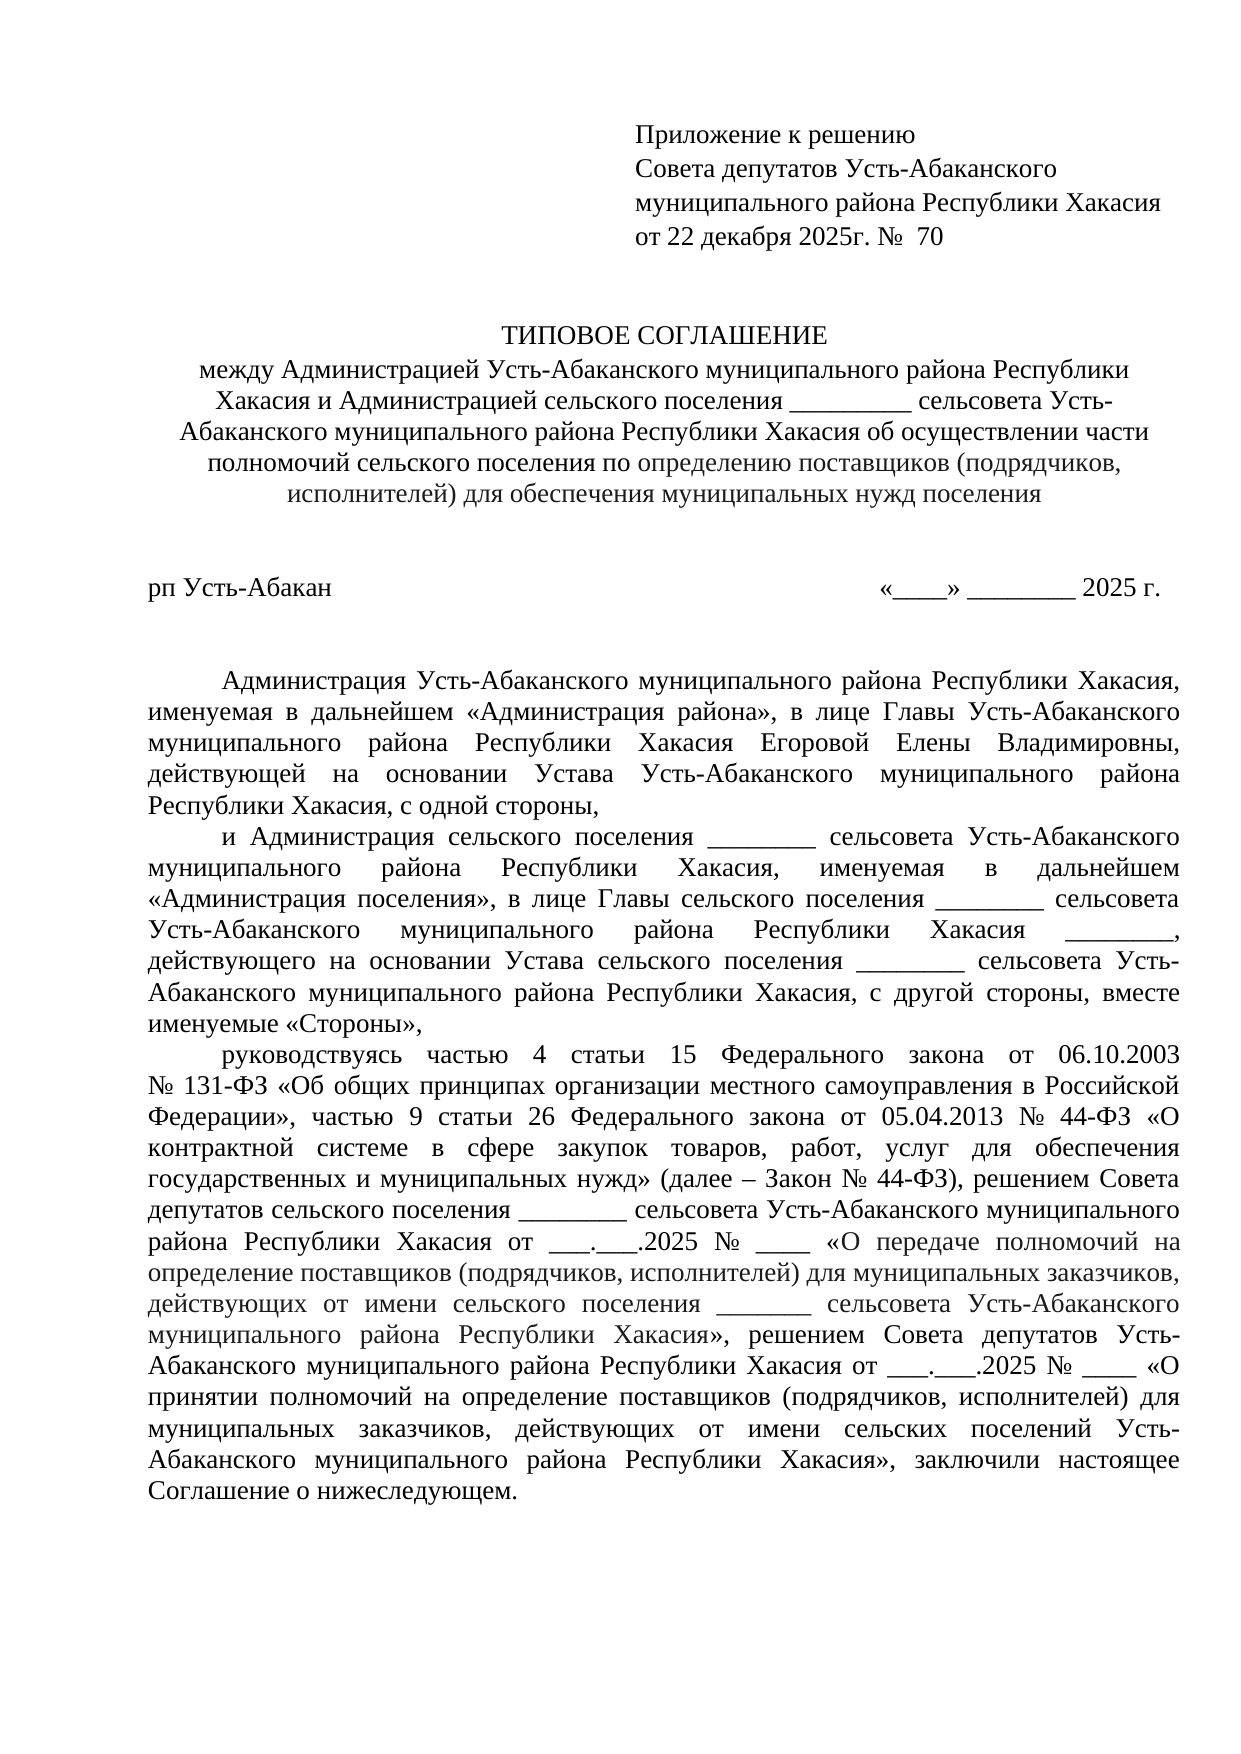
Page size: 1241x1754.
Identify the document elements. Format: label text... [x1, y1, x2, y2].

text рп Усть-Абакан «____» ________ 2025 г. [148, 571, 1181, 602]
text муниципального района Республики Хакасия [635, 186, 1181, 217]
text и Администрация сельского поселения ________ сельсовета Усть-Абаканского муниципального района Республики Хакасия, именуемая в дальнейшем «Администрация поселения», в лице Главы сельского поселения ________ сельсовета Усть-Абаканского муниципального района Республики Хакасия ________, действующего на основании Устава сельского поселения ________ сельсовета Усть-Абаканского муниципального района Республики Хакасия, с другой стороны, вместе именуемые «Стороны», [148, 820, 1181, 1038]
text Совета депутатов Усть-Абаканского [635, 152, 1181, 183]
text от 22 декабря 2025г. № 70 [635, 220, 1181, 251]
text ТИПОВОЕ СОГЛАШЕНИЕ [148, 319, 1181, 350]
text между Администрацией Усть-Абаканского муниципального района Республики Хакасия и Администрацией сельского поселения _________ сельсовета Усть-Абаканского муниципального района Республики Хакасия об осуществлении части полномочий сельского поселения по определению поставщиков (подрядчиков, исполнителей) для обеспечения муниципальных нужд поселения [148, 353, 1181, 508]
text Администрация Усть-Абаканского муниципального района Республики Хакасия, именуемая в дальнейшем «Администрация района», в лице Главы Усть-Абаканского муниципального района Республики Хакасия Егоровой Елены Владимировны, действующей на основании Устава Усть-Абаканского муниципального района Республики Хакасия, с одной стороны, [148, 664, 1181, 820]
text Приложение к решению [635, 118, 1181, 149]
text руководствуясь частью 4 статьи 15 Федерального закона от 06.10.2003 № 131-ФЗ «Об общих принципах организации местного самоуправления в Российской Федерации», частью 9 статьи 26 Федерального закона от 05.04.2013 № 44-ФЗ «О контрактной системе в сфере закупок товаров, работ, услуг для обеспечения государственных и муниципальных нужд» (далее – Закон № 44-ФЗ), решением Совета депутатов сельского поселения ________ сельсовета Усть-Абаканского муниципального района Республики Хакасия от ___.___.2025 № ____ «О передаче полномочий на определение поставщиков (подрядчиков, исполнителей) для муниципальных заказчиков, действующих от имени сельского поселения _______ сельсовета Усть-Абаканского муниципального района Республики Хакасия», решением Совета депутатов Усть-Абаканского муниципального района Республики Хакасия от ___.___.2025 № ____ «О принятии полномочий на определение поставщиков (подрядчиков, исполнителей) для муниципальных заказчиков, действующих от имени сельских поселений Усть-Абаканского муниципального района Республики Хакасия», заключили настоящее Соглашение о нижеследующем. [148, 1038, 1181, 1505]
